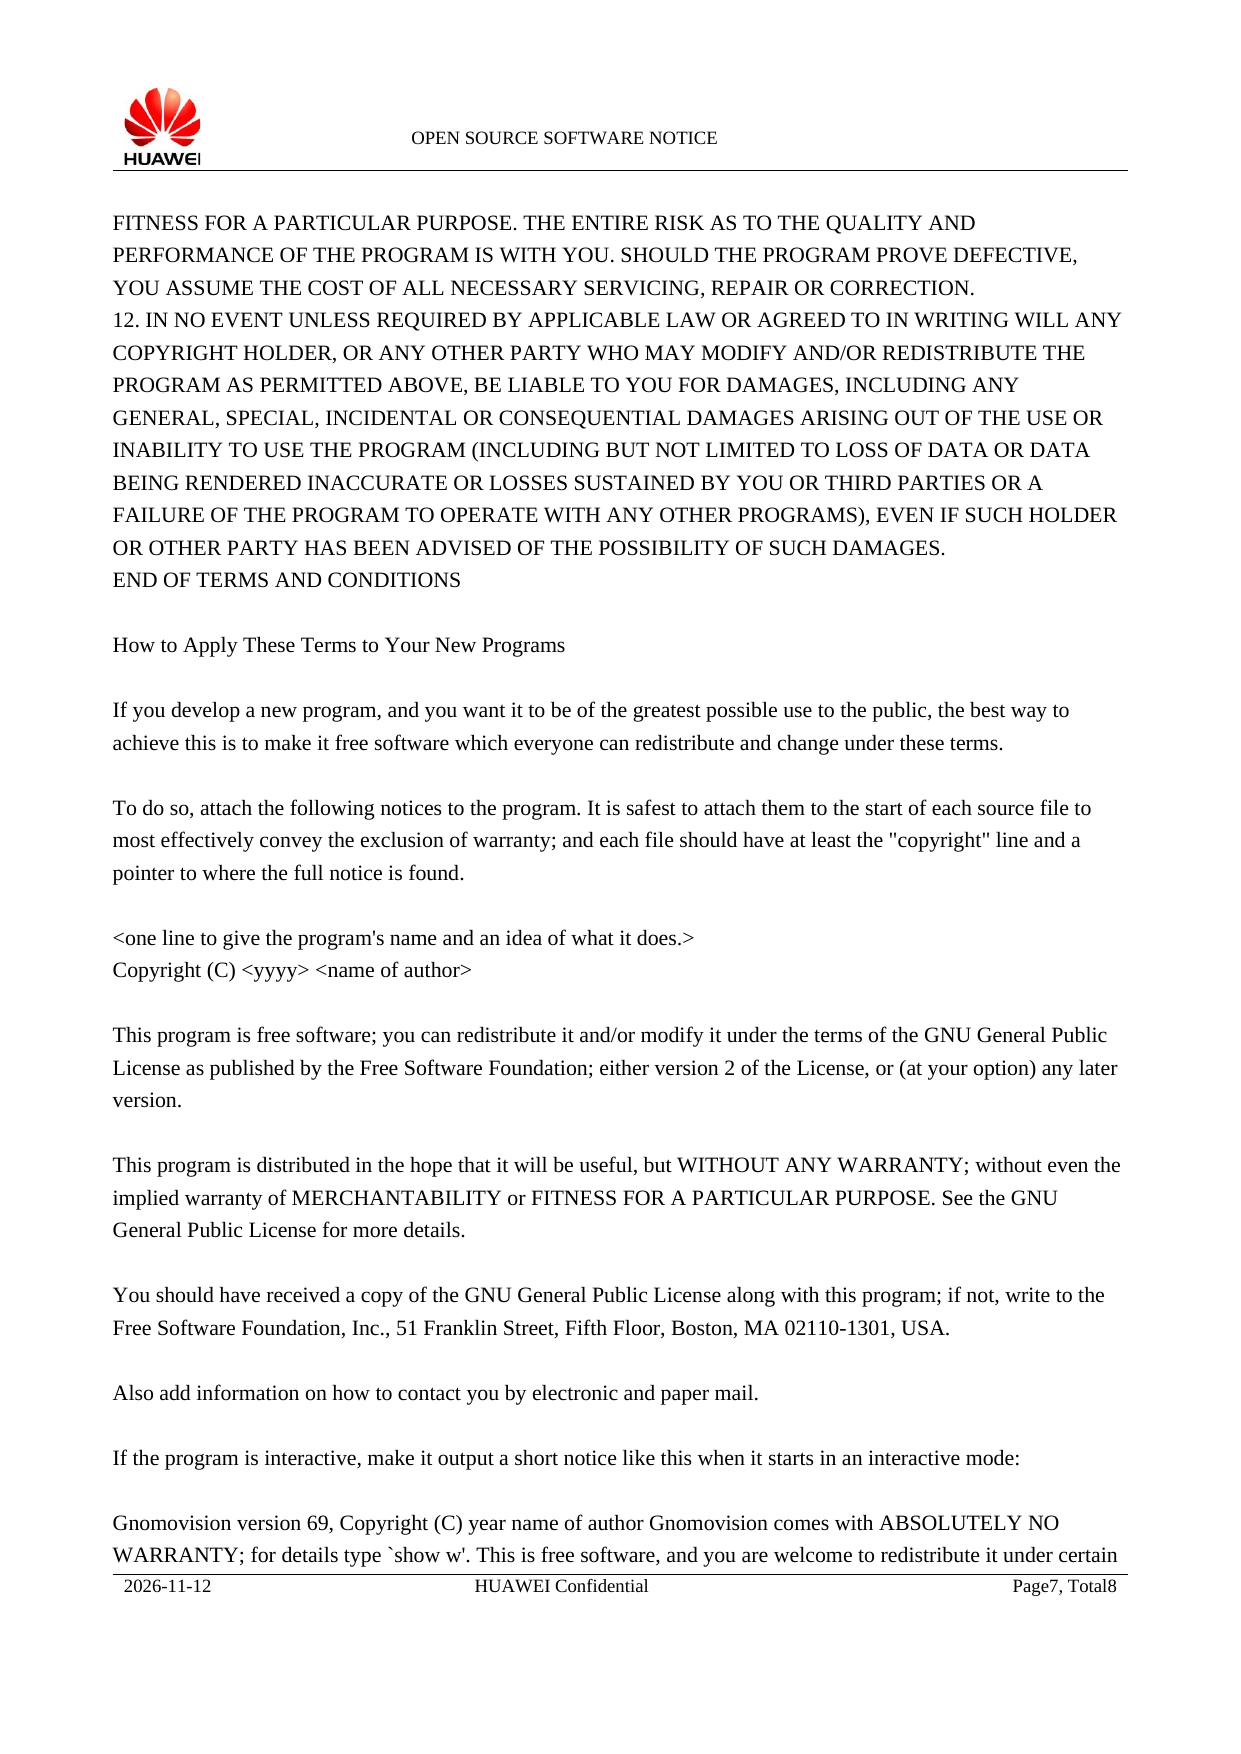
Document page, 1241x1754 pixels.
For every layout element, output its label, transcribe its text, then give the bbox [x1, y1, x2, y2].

picture [124, 88, 201, 165]
